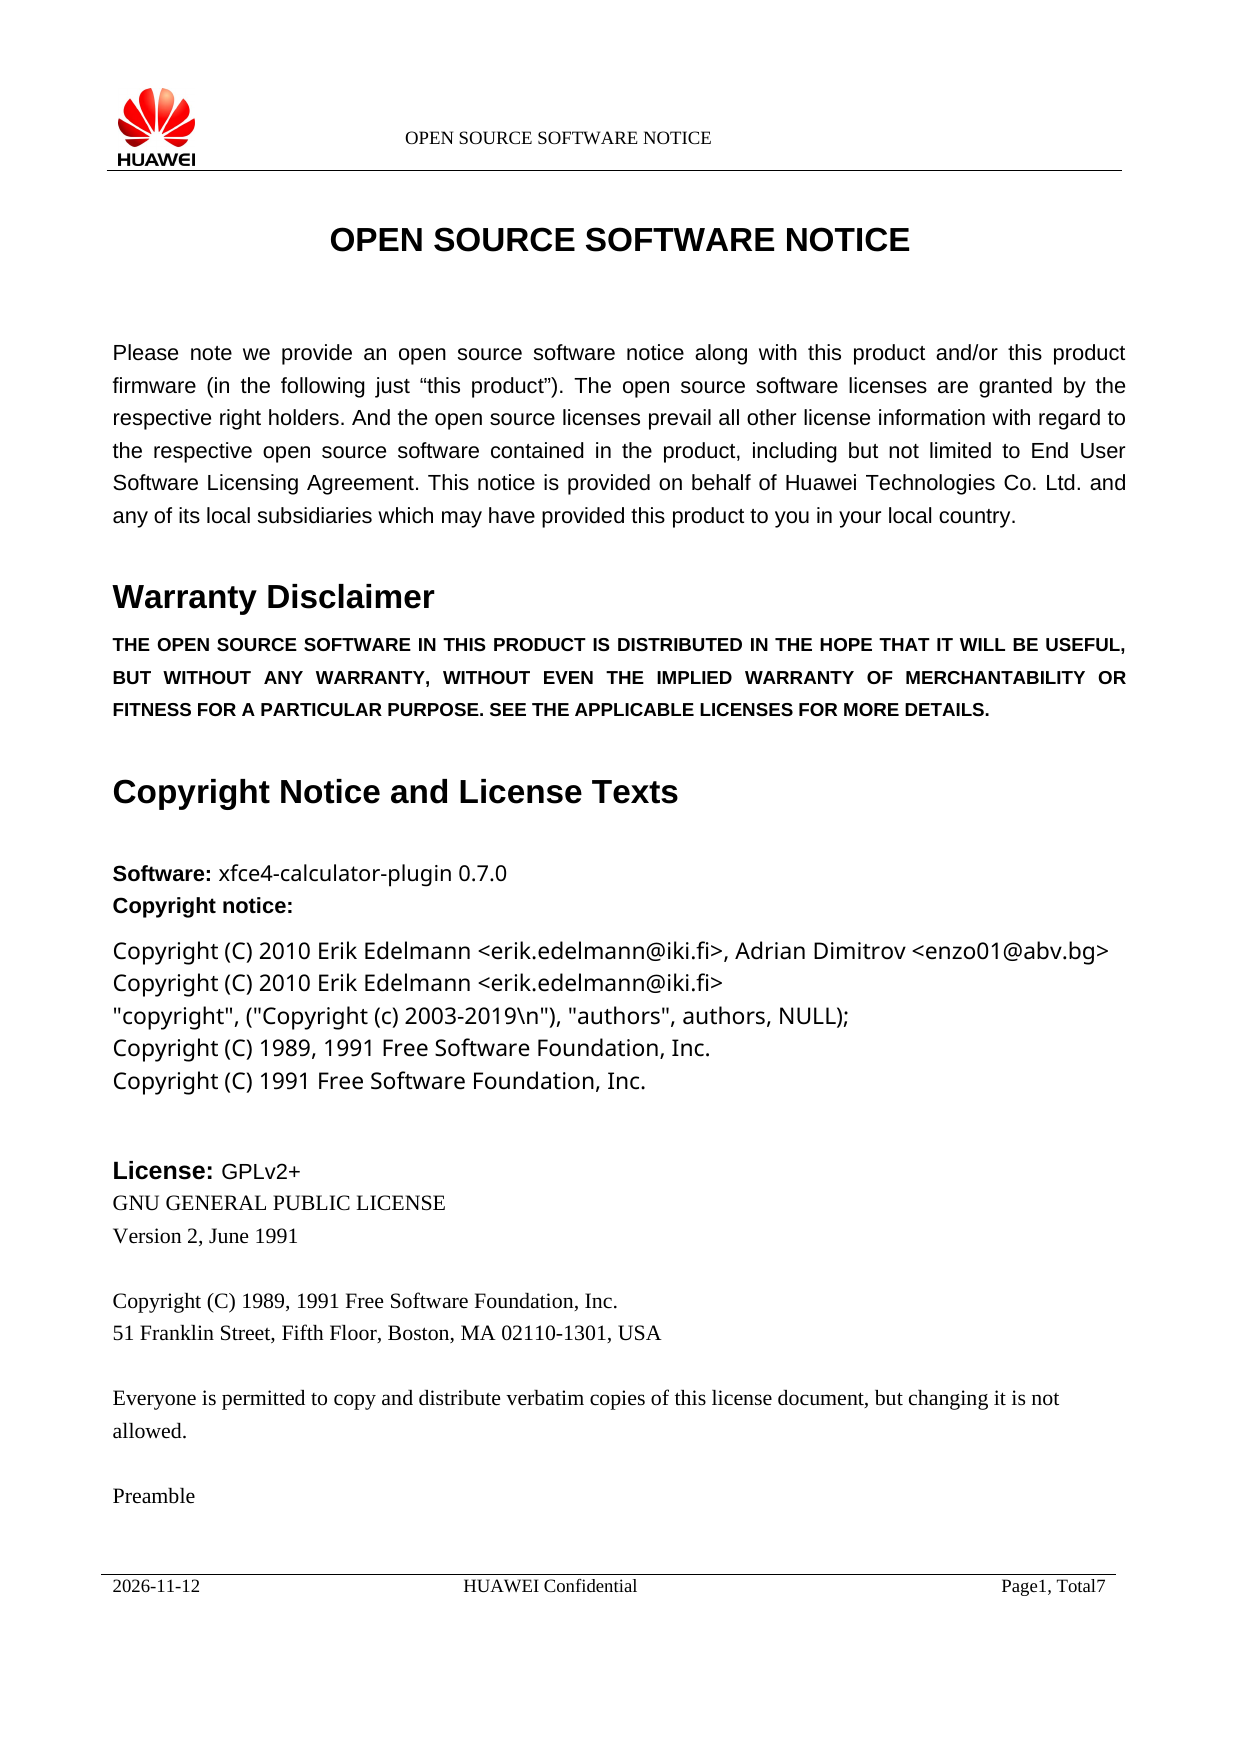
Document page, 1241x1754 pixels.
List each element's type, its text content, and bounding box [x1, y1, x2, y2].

title Software: xfce4-calculator-plugin 0.7.0 [112, 856, 1128, 889]
text Copyright (C) 2010 Erik Edelmann <erik.edelmann@iki.fi>, Adrian Dimitrov <enzo01@abv.bg> Copyright (C) 2010 Erik Edelmann <erik.edelmann@iki.fi> "copyright", ("Copyright (c) 2003-2019\n"), "authors", authors, NULL); Copyright (C) 1989, 1991 Free Software Foundation, Inc. Copyright (C) 1991 Free Software Foundation, Inc. [112, 934, 1128, 1129]
text OPEN SOURCE SOFTWARE NOTICE [112, 206, 1128, 271]
text Copyright Notice and License Texts [112, 759, 1128, 824]
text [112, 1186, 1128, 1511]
text Please note we provide an open source software notice along with this product and/or this product firmware (in the following just “this product”). The open source software licenses are granted by the respective right holders. And the open source licenses prevail all other license information with regard to the respective open source software contained in the product, including but not limited to End User Software Licensing Agreement. This notice is provided on behalf of Huawei Technologies Co. Ltd. and any of its local subsidiaries which may have provided this product to you in your local country. [112, 336, 1128, 531]
text License: GPLv2+ [112, 1154, 1128, 1186]
text The open source software in this product is distributed in the hope that it will be useful, but WITHOUT ANY WARRANTY, without even the implied warranty of MERCHANTABILITY or FITNESS FOR A PARTICULAR PURPOSE. See the applicable licenses for more details. [112, 629, 1128, 726]
text Copyright notice: [112, 889, 1128, 921]
text Warranty Disclaimer [112, 564, 1128, 629]
picture [118, 88, 195, 166]
